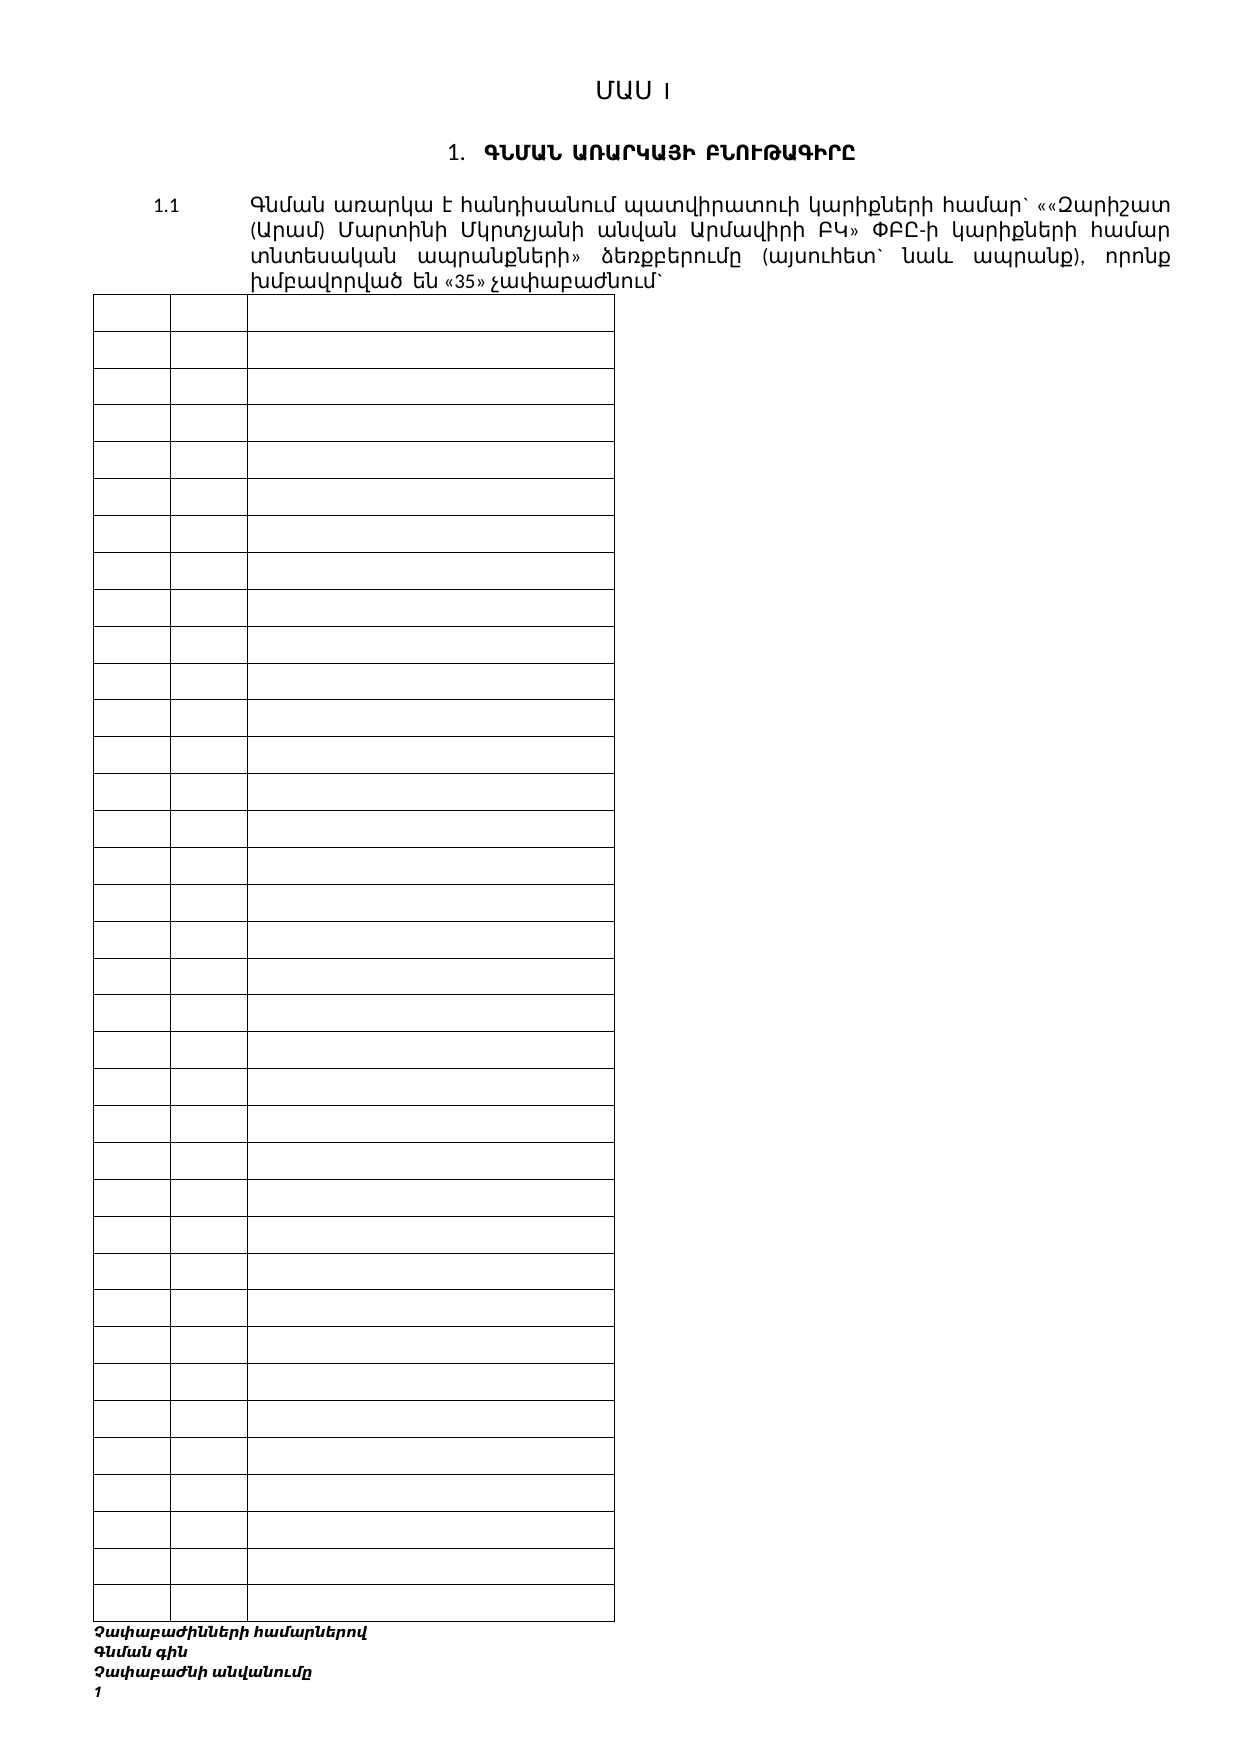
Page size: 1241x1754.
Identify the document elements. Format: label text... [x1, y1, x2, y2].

subtitle Գնման առարկա է հանդիսանում պատվիրատուի կարիքների համար` ««Զարիշատ (Արամ) Մարտինի Մկրտչյանի անվան Արմավիրի ԲԿ» ՓԲԸ-ի կարիքների համար տնտեսական ապրանքների» ձեռքբերումը (այսուհետ` նաև ապրանք), որոնք խմբավորված են «35» չափաբաժնում` [153, 192, 1171, 294]
text ՄԱՍ I [94, 75, 1171, 106]
list ԳՆՄԱՆ ԱՌԱՐԿԱՅԻ ԲՆՈՒԹԱԳԻՐԸ [131, 136, 1171, 167]
